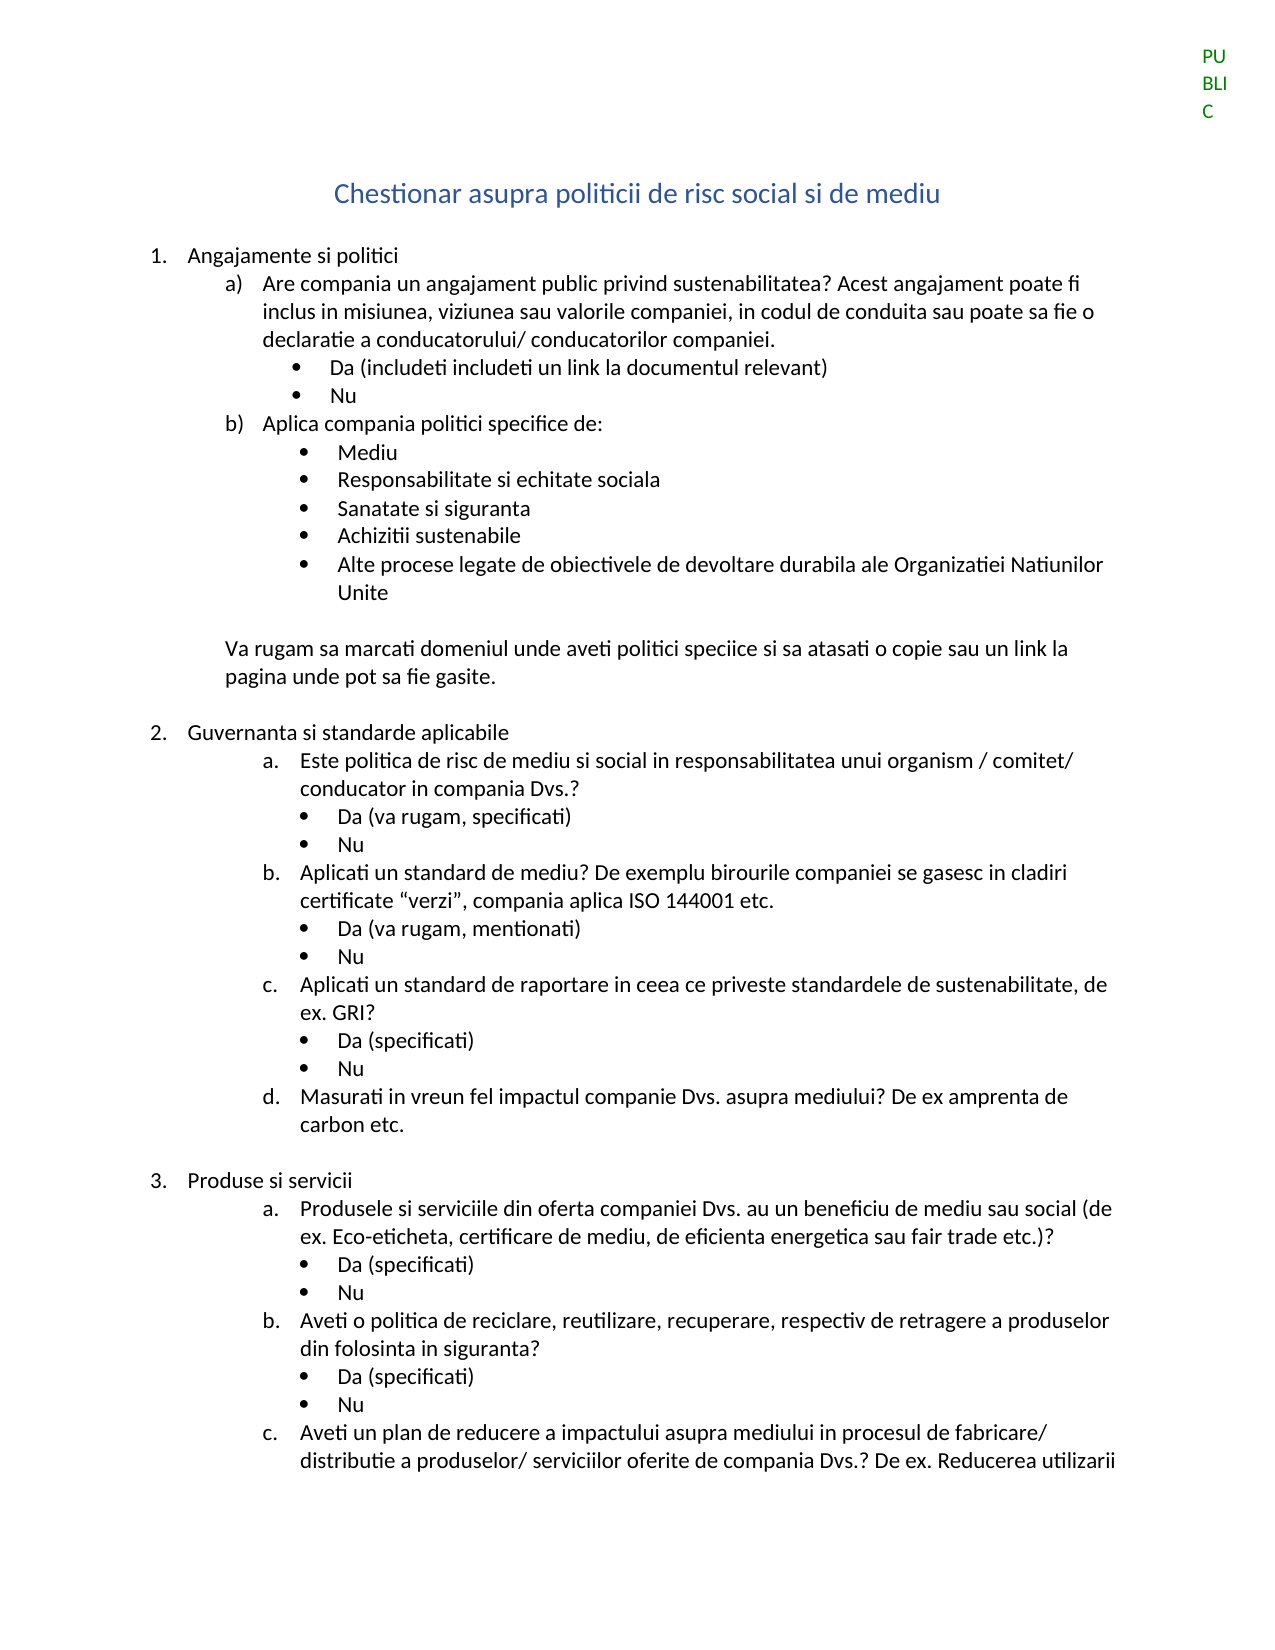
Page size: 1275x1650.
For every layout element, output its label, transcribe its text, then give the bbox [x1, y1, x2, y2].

list Da (va rugam, mentionati) [300, 914, 1125, 942]
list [262, 1418, 1125, 1474]
list Da (specificati) [300, 1362, 1125, 1390]
list Nu [300, 830, 1125, 858]
list Da (va rugam, specificati) [300, 802, 1125, 830]
list Da (includeti includeti un link la documentul relevant) [292, 353, 1125, 382]
list Nu [300, 1278, 1125, 1306]
list Achizitii sustenabile [300, 522, 1125, 550]
list Aplicati un standard de mediu? De exemplu birourile companiei se gasesc in cladiri certificate “verzi”, compania aplica ISO 144001 etc. [262, 858, 1125, 914]
list Produse si servicii [150, 1166, 1125, 1194]
list Produsele si serviciile din oferta companiei Dvs. au un beneficiu de mediu sau social (de ex. Eco-eticheta, certificare de mediu, de eficienta energetica sau fair trade etc.)? [262, 1194, 1125, 1250]
list Responsabilitate si echitate sociala [300, 466, 1125, 494]
list Nu [292, 382, 1125, 409]
list Are compania un angajament public privind sustenabilitatea? Acest angajament poate fi inclus in misiunea, viziunea sau valorile companiei, in codul de conduita sau poate sa fie o declaratie a conducatorului/ conducatorilor companiei. [225, 269, 1125, 353]
list Mediu [300, 438, 1125, 466]
list Aplica compania politici specifice de: [225, 409, 1125, 438]
list Aplicati un standard de raportare in ceea ce priveste standardele de sustenabilitate, de ex. GRI? [262, 970, 1125, 1026]
list Alte procese legate de obiectivele de devoltare durabila ale Organizatiei Natiunilor Unite [300, 550, 1125, 606]
list Nu [300, 1390, 1125, 1418]
subtitle Chestionar asupra politicii de risc social si de mediu [150, 175, 1125, 211]
list Nu [300, 942, 1125, 970]
list Masurati in vreun fel impactul companie Dvs. asupra mediului? De ex amprenta de carbon etc. [262, 1082, 1125, 1138]
list Este politica de risc de mediu si social in responsabilitatea unui organism / comitet/ conducator in compania Dvs.? [262, 746, 1125, 802]
list Da (specificati) [300, 1026, 1125, 1054]
text Va rugam sa marcati domeniul unde aveti politici speciice si sa atasati o copie sau un link la pagina unde pot sa fie gasite. [225, 634, 1125, 690]
list Da (specificati) [300, 1250, 1125, 1278]
list Aveti o politica de reciclare, reutilizare, recuperare, respectiv de retragere a produselor din folosinta in siguranta? [262, 1306, 1125, 1362]
list Nu [300, 1054, 1125, 1082]
list Angajamente si politici [150, 241, 1125, 269]
list Sanatate si siguranta [300, 494, 1125, 522]
list Guvernanta si standarde aplicabile [150, 718, 1125, 746]
